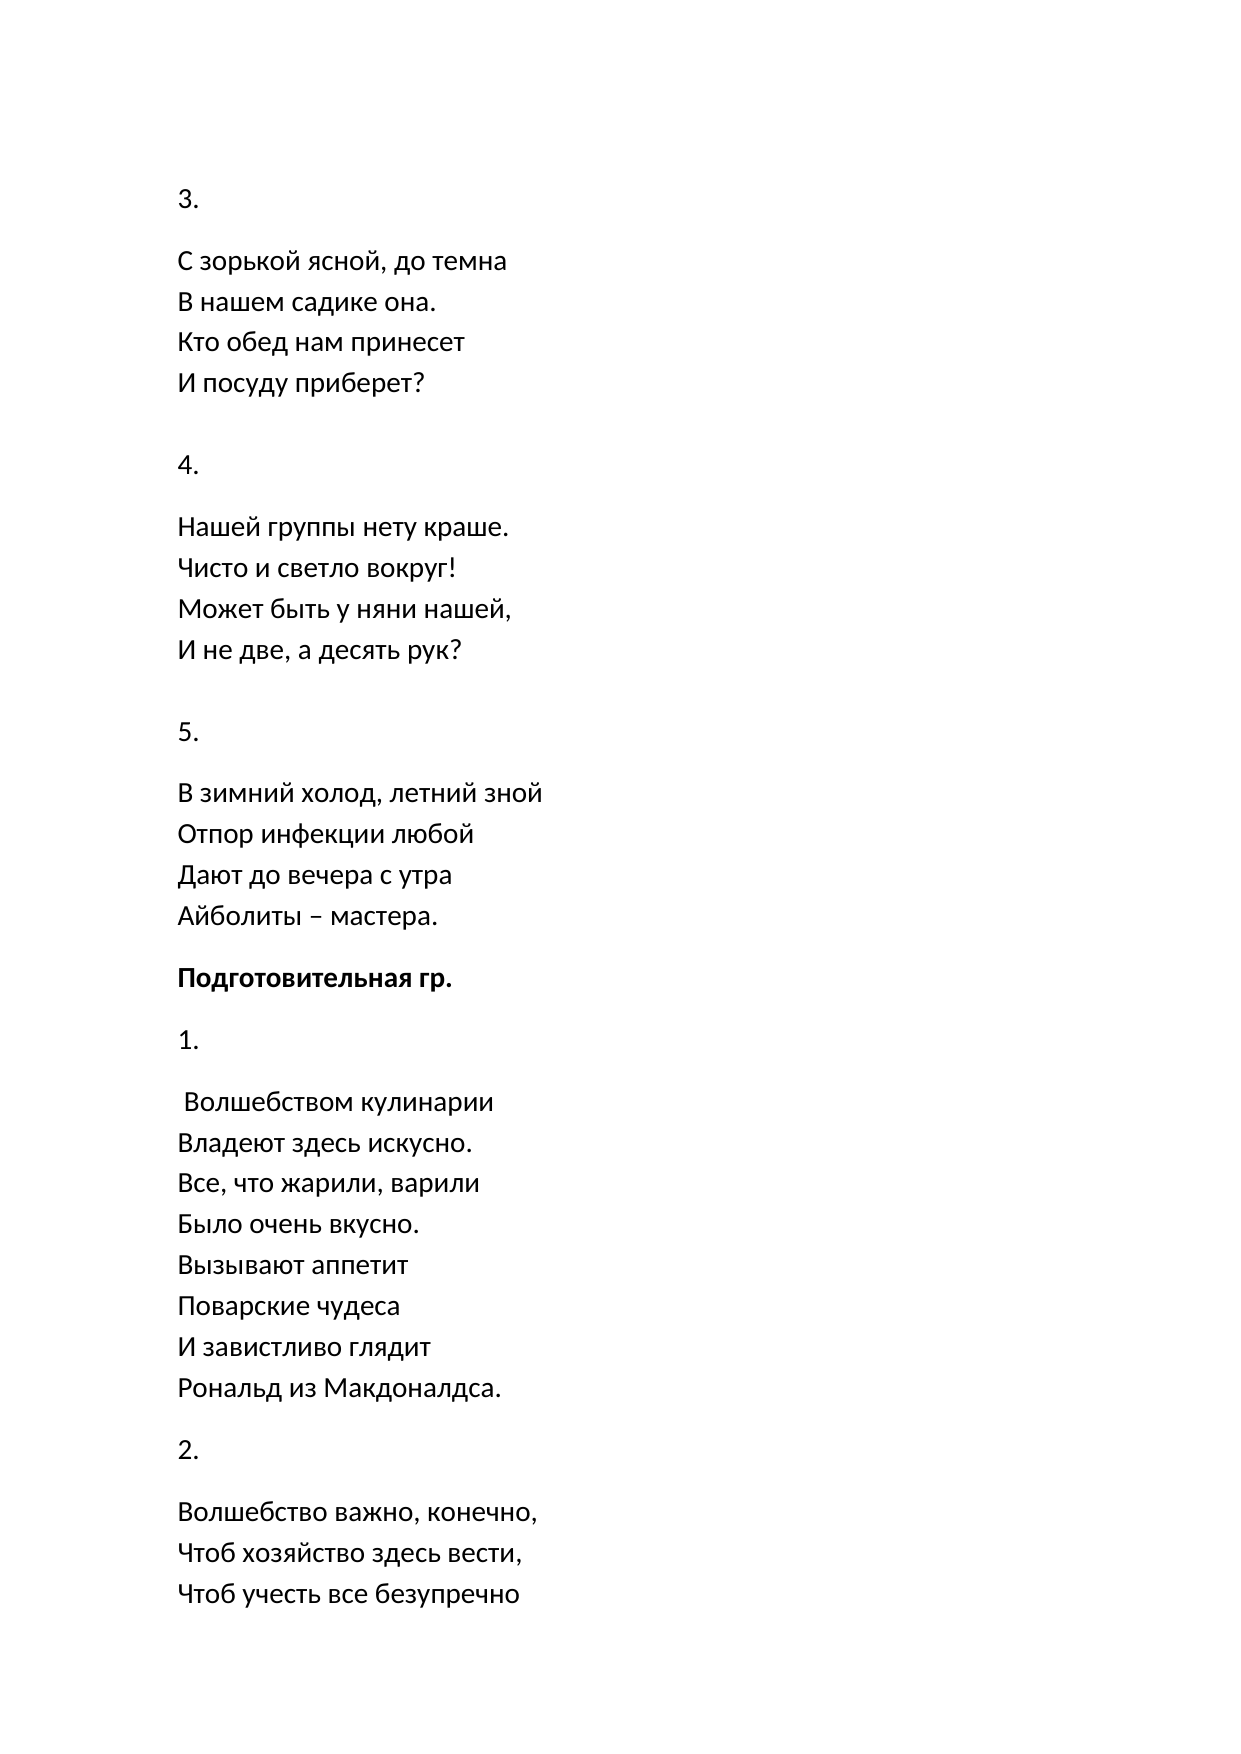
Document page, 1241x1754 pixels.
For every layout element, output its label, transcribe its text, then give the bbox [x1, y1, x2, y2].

text В зимний холод, летний зной Отпор инфекции любой Дают до вечера с утра Айболиты – мастера. [177, 774, 1152, 933]
text С зорькой ясной, до темна В нашем садике она. Кто обед нам принесет И посуду приберет? 4. [177, 242, 1152, 482]
text Нашей группы нету краше. Чисто и светло вокруг! Может быть у няни нашей, И не две, а десять рук? 5. [177, 508, 1152, 748]
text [177, 1493, 1152, 1610]
text 3. [177, 180, 1152, 216]
text 2. [177, 1431, 1152, 1467]
text Волшебством кулинарии Владеют здесь искусно. Все, что жарили, варили Было очень вкусно. Вызывают аппетит Поварские чудеса И завистливо глядит Рональд из Макдоналдса. [177, 1083, 1152, 1405]
text 1. [177, 1021, 1152, 1057]
text Подготовительная гр. [177, 959, 1152, 995]
